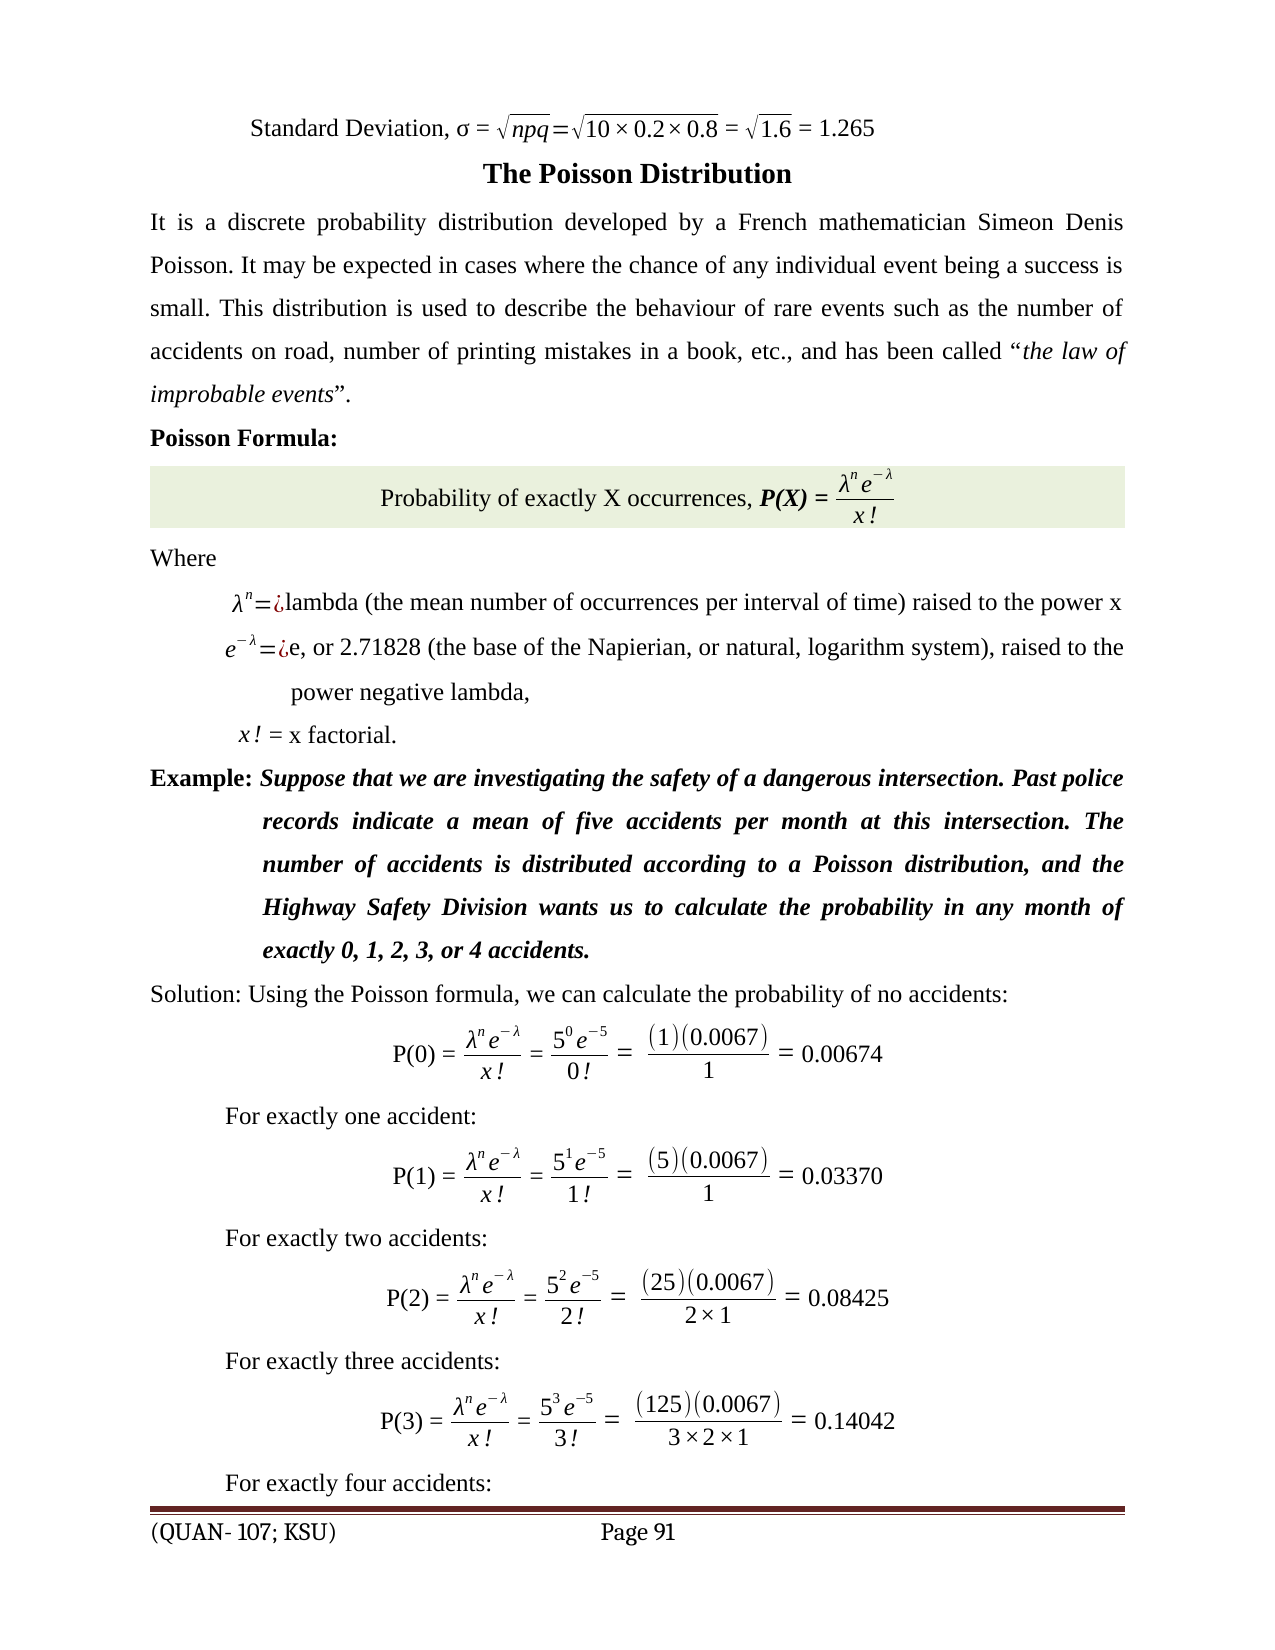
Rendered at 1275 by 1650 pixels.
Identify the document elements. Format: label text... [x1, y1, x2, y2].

text Standard Deviation, σ = = = 1.265 [150, 112, 1125, 142]
text The Poisson Distribution [150, 157, 1125, 190]
text Where [150, 543, 1125, 571]
text lambda (the mean number of occurrences per interval of time) raised to the power x [150, 586, 1125, 617]
text P(0) = = = = 0.00674 [150, 1022, 1125, 1084]
text Probability of exactly X occurrences, P(X) = [150, 466, 1125, 528]
text e, or 2.71828 (the base of the Napierian, or natural, logarithm system), raised to the power negative lambda, [225, 631, 1125, 706]
text For exactly two accidents: [150, 1223, 1125, 1252]
text Poisson Formula: [150, 423, 1125, 451]
text For exactly three accidents: [150, 1346, 1125, 1374]
text For exactly one accident: [150, 1101, 1125, 1130]
text It is a discrete probability distribution developed by a French mathematician Simeon Denis Poisson. It may be expected in cases where the chance of any individual event being a success is small. This distribution is used to describe the behaviour of rare events such as the number of accidents on road, number of printing mistakes in a book, etc., and has been called “the law of improbable events”. [150, 207, 1125, 408]
text Example: Suppose that we are investigating the safety of a dangerous intersection. Past police records indicate a mean of five accidents per month at this intersection. The number of accidents is distributed according to a Poisson distribution, and the Highway Safety Division wants us to calculate the probability in any month of exactly 0, 1, 2, 3, or 4 accidents. [150, 763, 1125, 964]
text P(1) = = = = 0.03370 [150, 1144, 1125, 1207]
text Solution: Using the Poisson formula, we can calculate the probability of no accidents: [150, 979, 1125, 1007]
text P(3) = = = = 0.14042 [150, 1389, 1125, 1451]
text For exactly four accidents: [150, 1468, 1125, 1497]
text P(2) = = = = 0.08425 [150, 1267, 1125, 1329]
text = x factorial. [150, 720, 1125, 749]
